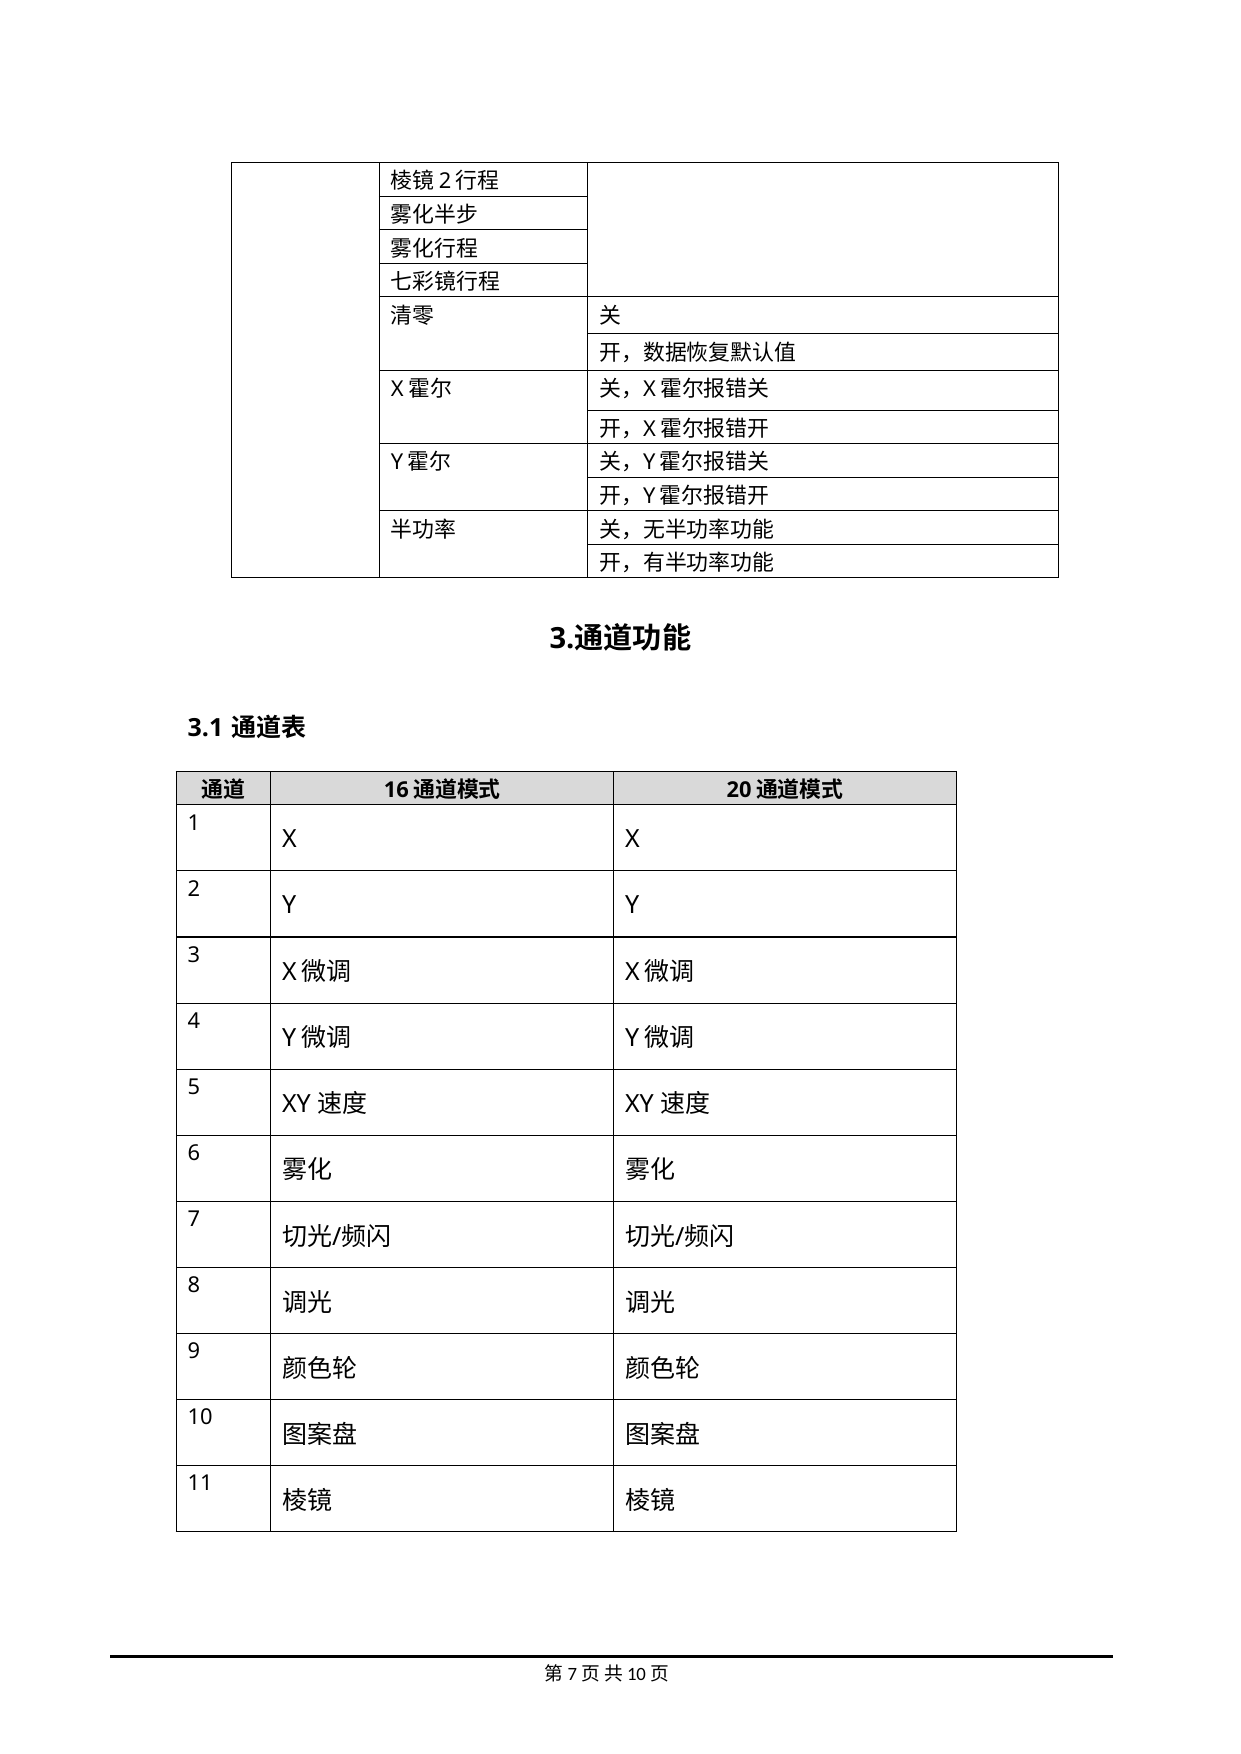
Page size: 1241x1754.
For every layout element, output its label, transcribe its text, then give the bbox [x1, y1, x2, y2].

table_cell 开，数据恢复默认值 [588, 334, 1058, 370]
table_cell 10 [177, 1400, 270, 1465]
table_cell X [614, 805, 956, 870]
table_cell 半功率 [380, 511, 587, 577]
table_cell Y [271, 871, 613, 936]
table_cell 7 [177, 1202, 270, 1267]
table_cell 11 [177, 1466, 270, 1531]
table_cell 开，有半功率功能 [588, 545, 1058, 577]
subtitle 3.通道功能 [187, 603, 1053, 668]
table_cell 切光/频闪 [271, 1202, 613, 1267]
table_cell 雾化行程 [380, 230, 587, 263]
table_cell 3 [177, 938, 270, 1002]
table_cell 1 [177, 805, 270, 870]
table_cell 颜色轮 [271, 1334, 613, 1399]
table_cell 雾化 [271, 1136, 613, 1201]
table_cell 5 [177, 1070, 270, 1134]
table_cell 棱镜 [271, 1466, 613, 1531]
table_cell Y [614, 871, 956, 936]
table_cell 七彩镜行程 [380, 264, 587, 296]
table_cell X [271, 805, 613, 870]
table_header 16通道模式 [271, 772, 613, 804]
table_cell 关，Y霍尔报错关 [588, 444, 1058, 477]
table_cell 调光 [271, 1268, 613, 1333]
table_cell 清零 [380, 297, 587, 370]
table_header 20通道模式 [614, 772, 956, 804]
table_cell 棱镜2行程 [380, 163, 587, 196]
table_cell 雾化半步 [380, 197, 587, 229]
table_cell Y霍尔 [380, 444, 587, 510]
table_cell 开，Y霍尔报错开 [588, 478, 1058, 510]
table_cell 图案盘 [614, 1400, 956, 1465]
table_cell X霍尔 [380, 371, 587, 443]
table_cell 8 [177, 1268, 270, 1333]
table_cell X微调 [271, 938, 613, 1002]
table_cell 关，X霍尔报错关 [588, 371, 1058, 409]
subtitle 3.1 通道表 [187, 693, 1053, 758]
table_cell XY 速度 [271, 1070, 613, 1134]
table_cell 关，无半功率功能 [588, 511, 1058, 544]
table_cell 9 [177, 1334, 270, 1399]
table_cell 切光/频闪 [614, 1202, 956, 1267]
table_cell 2 [177, 871, 270, 936]
table_cell 棱镜 [614, 1466, 956, 1531]
table_cell 图案盘 [271, 1400, 613, 1465]
table_cell 关 [588, 297, 1058, 333]
table_cell XY 速度 [614, 1070, 956, 1134]
table_cell 颜色轮 [614, 1334, 956, 1399]
table_header 通道 [177, 772, 270, 804]
table_cell Y微调 [614, 1004, 956, 1068]
table_cell X微调 [614, 938, 956, 1002]
table_cell 6 [177, 1136, 270, 1201]
table_cell 雾化 [614, 1136, 956, 1201]
table_cell Y微调 [271, 1004, 613, 1068]
table_cell 4 [177, 1004, 270, 1068]
table_cell 开，X霍尔报错开 [588, 411, 1058, 443]
table_cell 调光 [614, 1268, 956, 1333]
